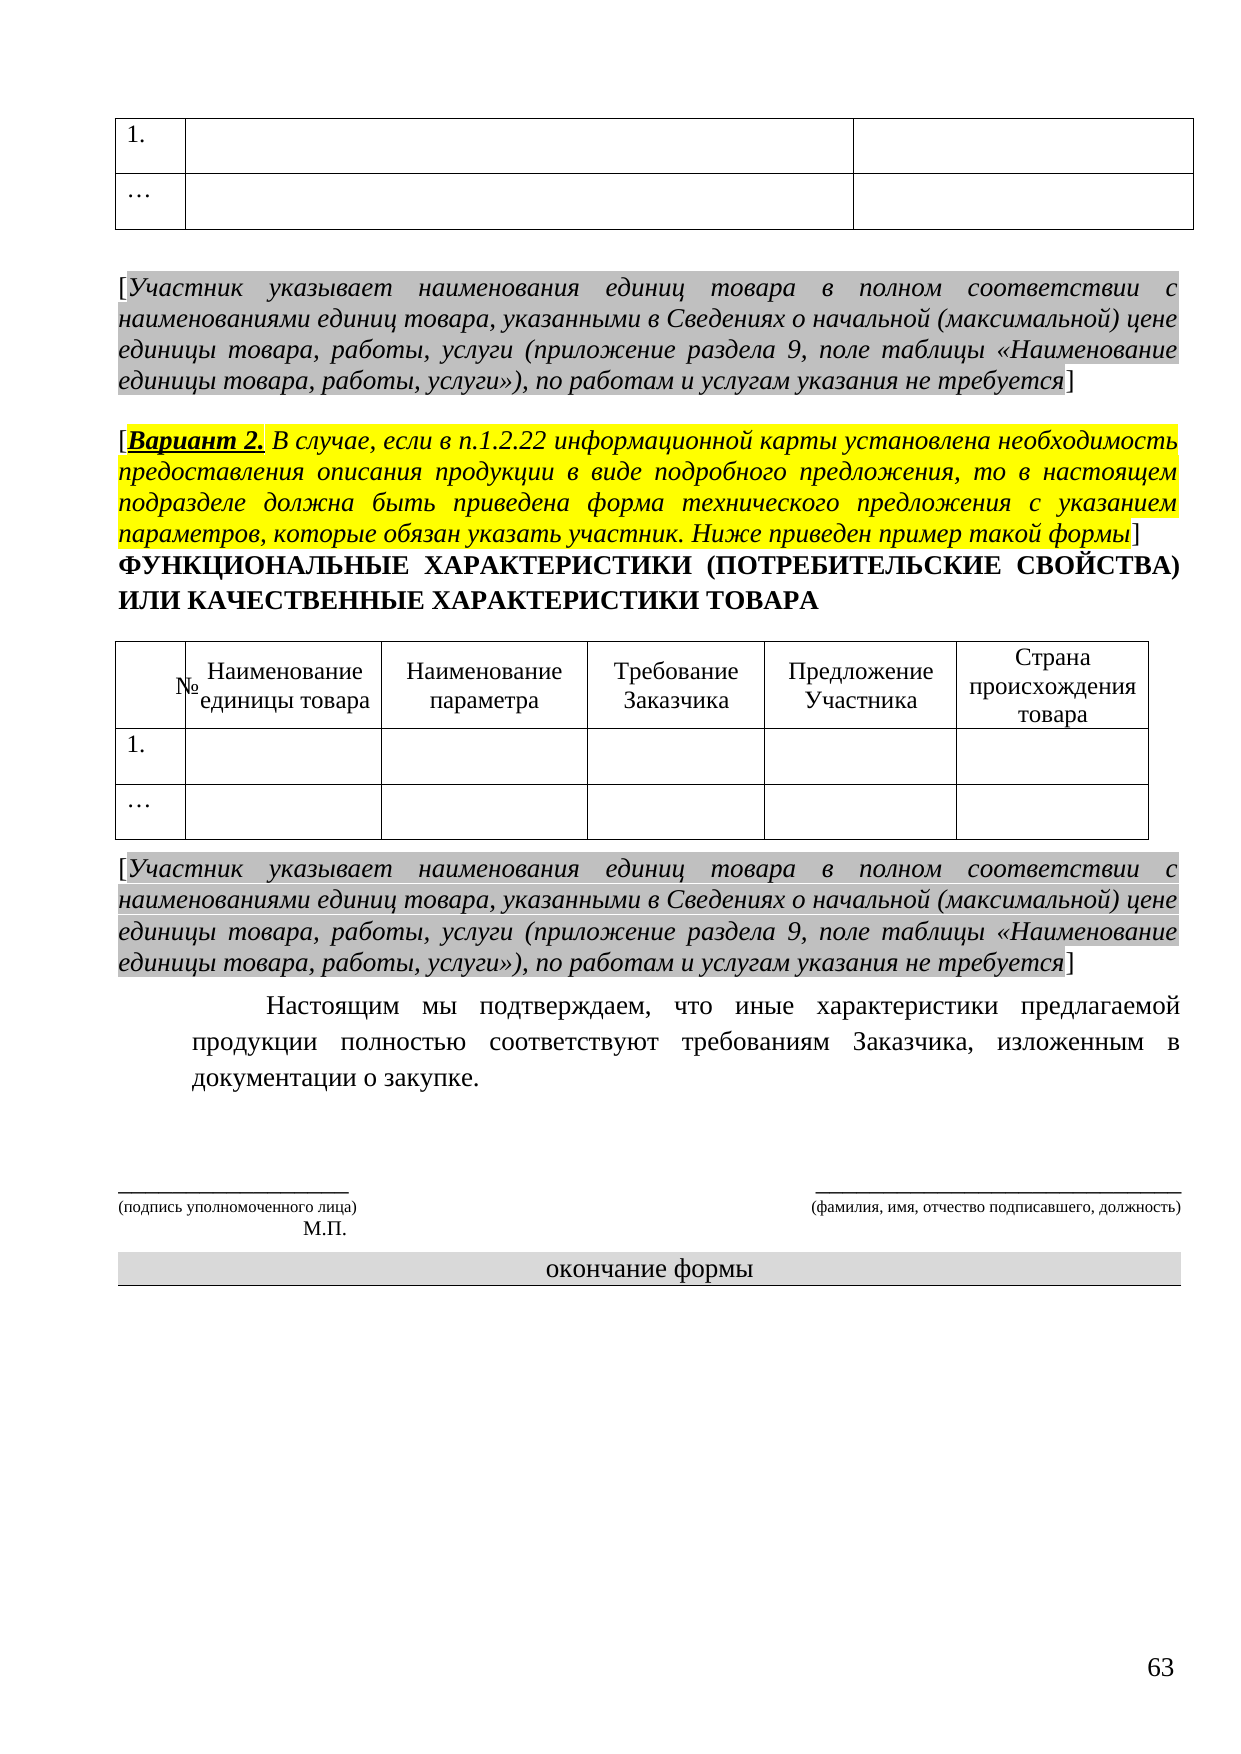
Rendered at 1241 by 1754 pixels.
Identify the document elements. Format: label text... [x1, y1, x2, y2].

table_header Требование Заказчика [588, 642, 764, 728]
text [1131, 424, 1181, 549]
table_cell [588, 785, 764, 839]
table_header № [116, 642, 185, 728]
table_cell … [116, 174, 185, 228]
table_header Наименование параметра [382, 642, 587, 728]
table_header Наименование единицы товара [186, 642, 381, 728]
table_header Предложение Участника [765, 642, 956, 728]
table_cell [588, 729, 764, 783]
table_cell [382, 785, 587, 839]
table_cell 1. [116, 119, 185, 173]
table_cell [765, 785, 956, 839]
text М.П. [118, 1216, 1181, 1239]
table_cell [186, 119, 853, 173]
text окончание формы [118, 1252, 1181, 1285]
text (подпись уполномоченного лица) (фамилия, имя, отчество подписавшего, должность) [118, 1196, 1181, 1216]
table_cell [957, 785, 1148, 839]
text Настоящим мы подтверждаем, что иные характеристики предлагаемой продукции полностью соответствуют требованиям Заказчика, изложенным в документации о закупке. [192, 989, 1181, 1092]
table_cell [957, 729, 1148, 783]
text [Участник указывает наименования единиц товара в полном соответствии с наименованиями единиц товара, указанными в Сведениях о начальной (максимальной) цене единицы товара, работы, услуги (приложение раздела 9, поле таблицы «Наименование единицы товара, работы, услуги»), по работам и услугам указания не требуется] [118, 852, 1181, 977]
table_cell [186, 174, 853, 228]
text _________________ ___________________________ [118, 1165, 1181, 1196]
table_cell [765, 729, 956, 783]
table_cell [186, 729, 381, 783]
table_cell [854, 174, 1193, 228]
table_cell [854, 119, 1193, 173]
table_cell 1. [116, 729, 185, 783]
table_header Страна происхождения товара [957, 642, 1148, 728]
table_cell [186, 785, 381, 839]
table_cell … [116, 785, 185, 839]
table_cell [382, 729, 587, 783]
text функциональные характеристики (потребительские свойства) или качественные характеристики товара [118, 549, 1181, 616]
